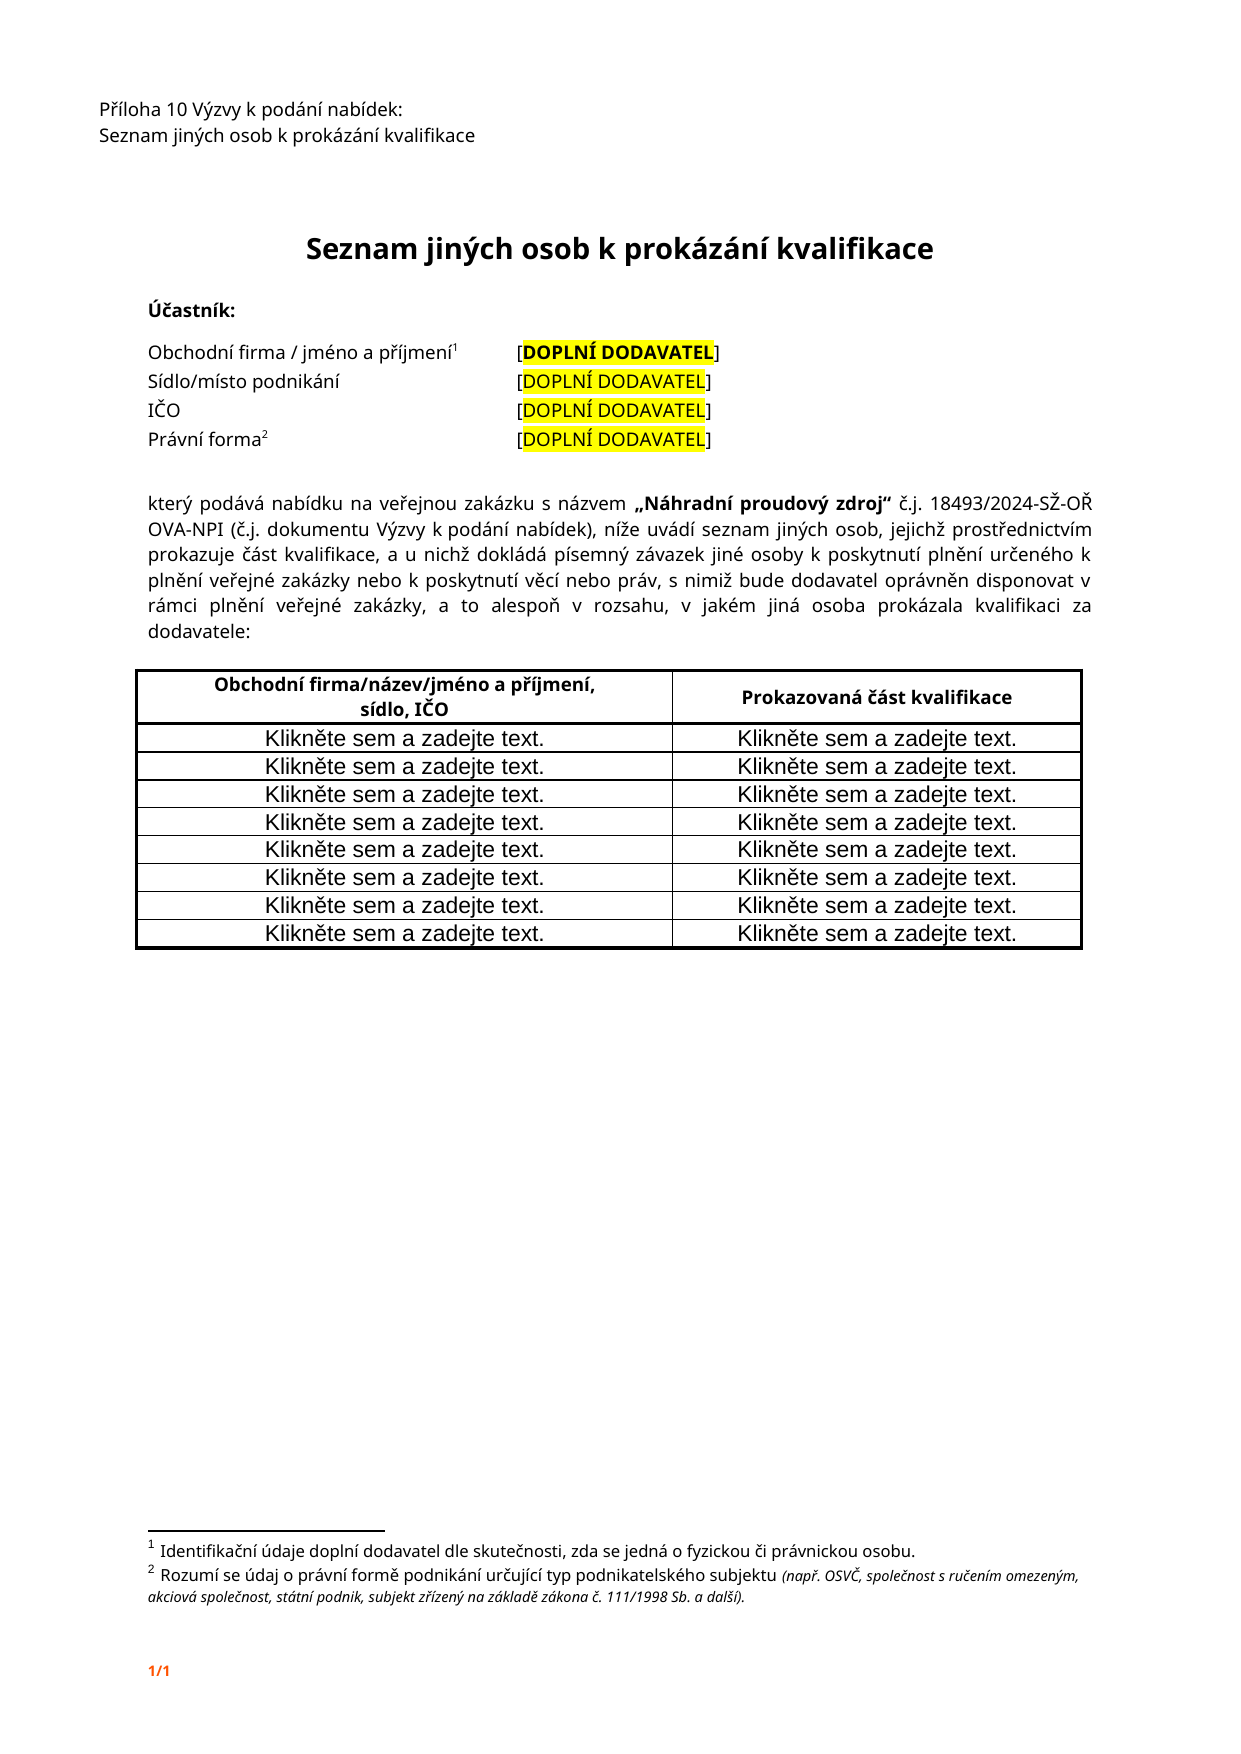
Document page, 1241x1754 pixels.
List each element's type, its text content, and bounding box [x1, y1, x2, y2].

text Účastník: [148, 293, 1093, 324]
text IČO [148, 394, 1093, 423]
text který podává nabídku na veřejnou zakázku s názvem „Náhradní proudový zdroj“ č.j. 18493/2024-SŽ-OŘ OVA-NPI (č.j. dokumentu Výzvy k podání nabídek), níže uvádí seznam jiných osob, jejichž prostřednictvím prokazuje část kvalifikace, a u nichž dokládá písemný závazek jiné osoby k poskytnutí plnění určeného k plnění veřejné zakázky nebo k poskytnutí věcí nebo práv, s nimiž bude dodavatel oprávněn disponovat v rámci plnění veřejné zakázky, a to alespoň v rozsahu, v jakém jiná osoba prokázala kvalifikaci za dodavatele: [148, 490, 1093, 643]
text Právní forma [148, 423, 1093, 452]
table_header Prokazovaná část kvalifikace [673, 672, 1080, 722]
text Obchodní firma / jméno a příjmení [148, 336, 1093, 365]
table_header Obchodní firma/název/jméno a příjmení, sídlo, IČO [138, 672, 672, 722]
title Seznam jiných osob k prokázání kvalifikace [148, 228, 1093, 268]
text Sídlo/místo podnikání [DOPLNÍ DODAVATEL] [148, 365, 1093, 394]
